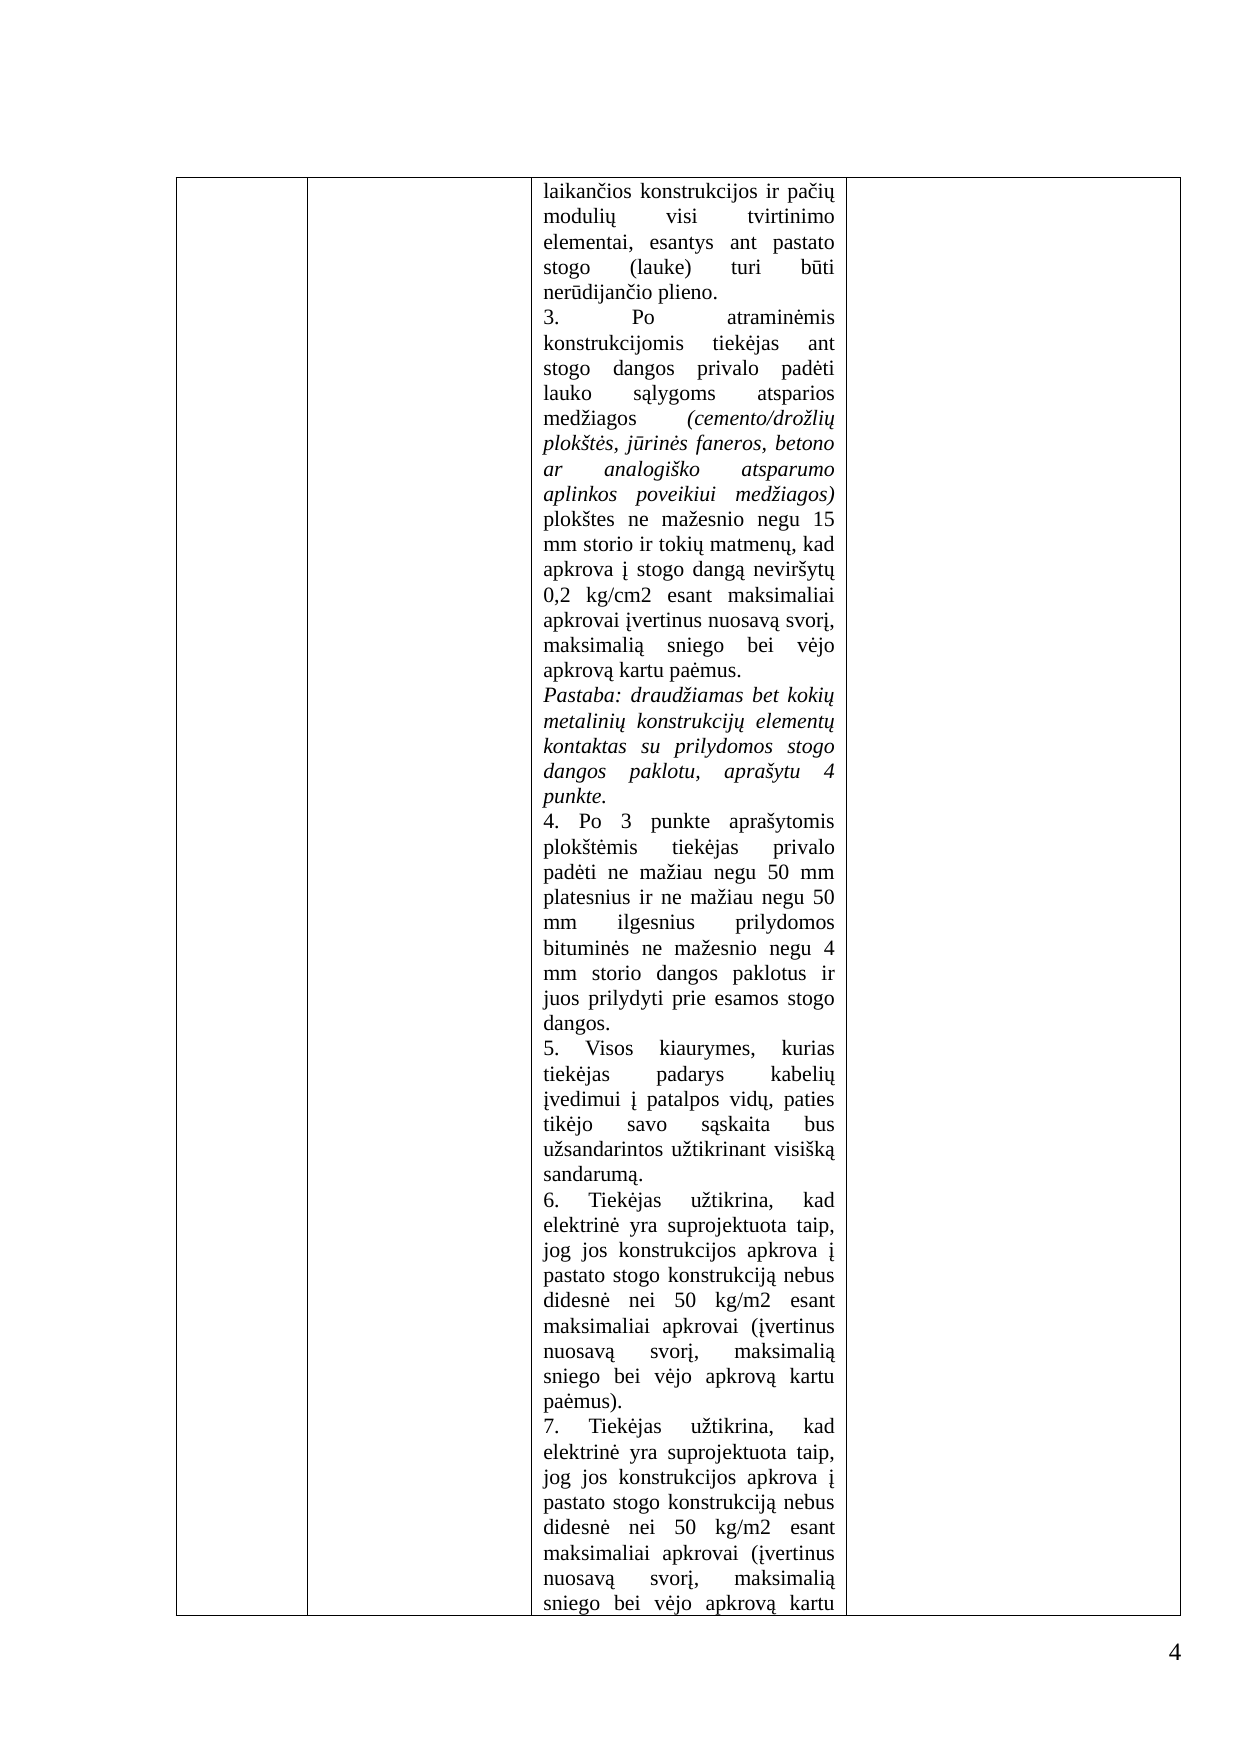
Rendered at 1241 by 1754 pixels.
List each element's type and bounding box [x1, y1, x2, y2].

table_cell [532, 178, 846, 1615]
table_cell [847, 178, 1180, 1615]
table_cell [308, 178, 531, 1615]
